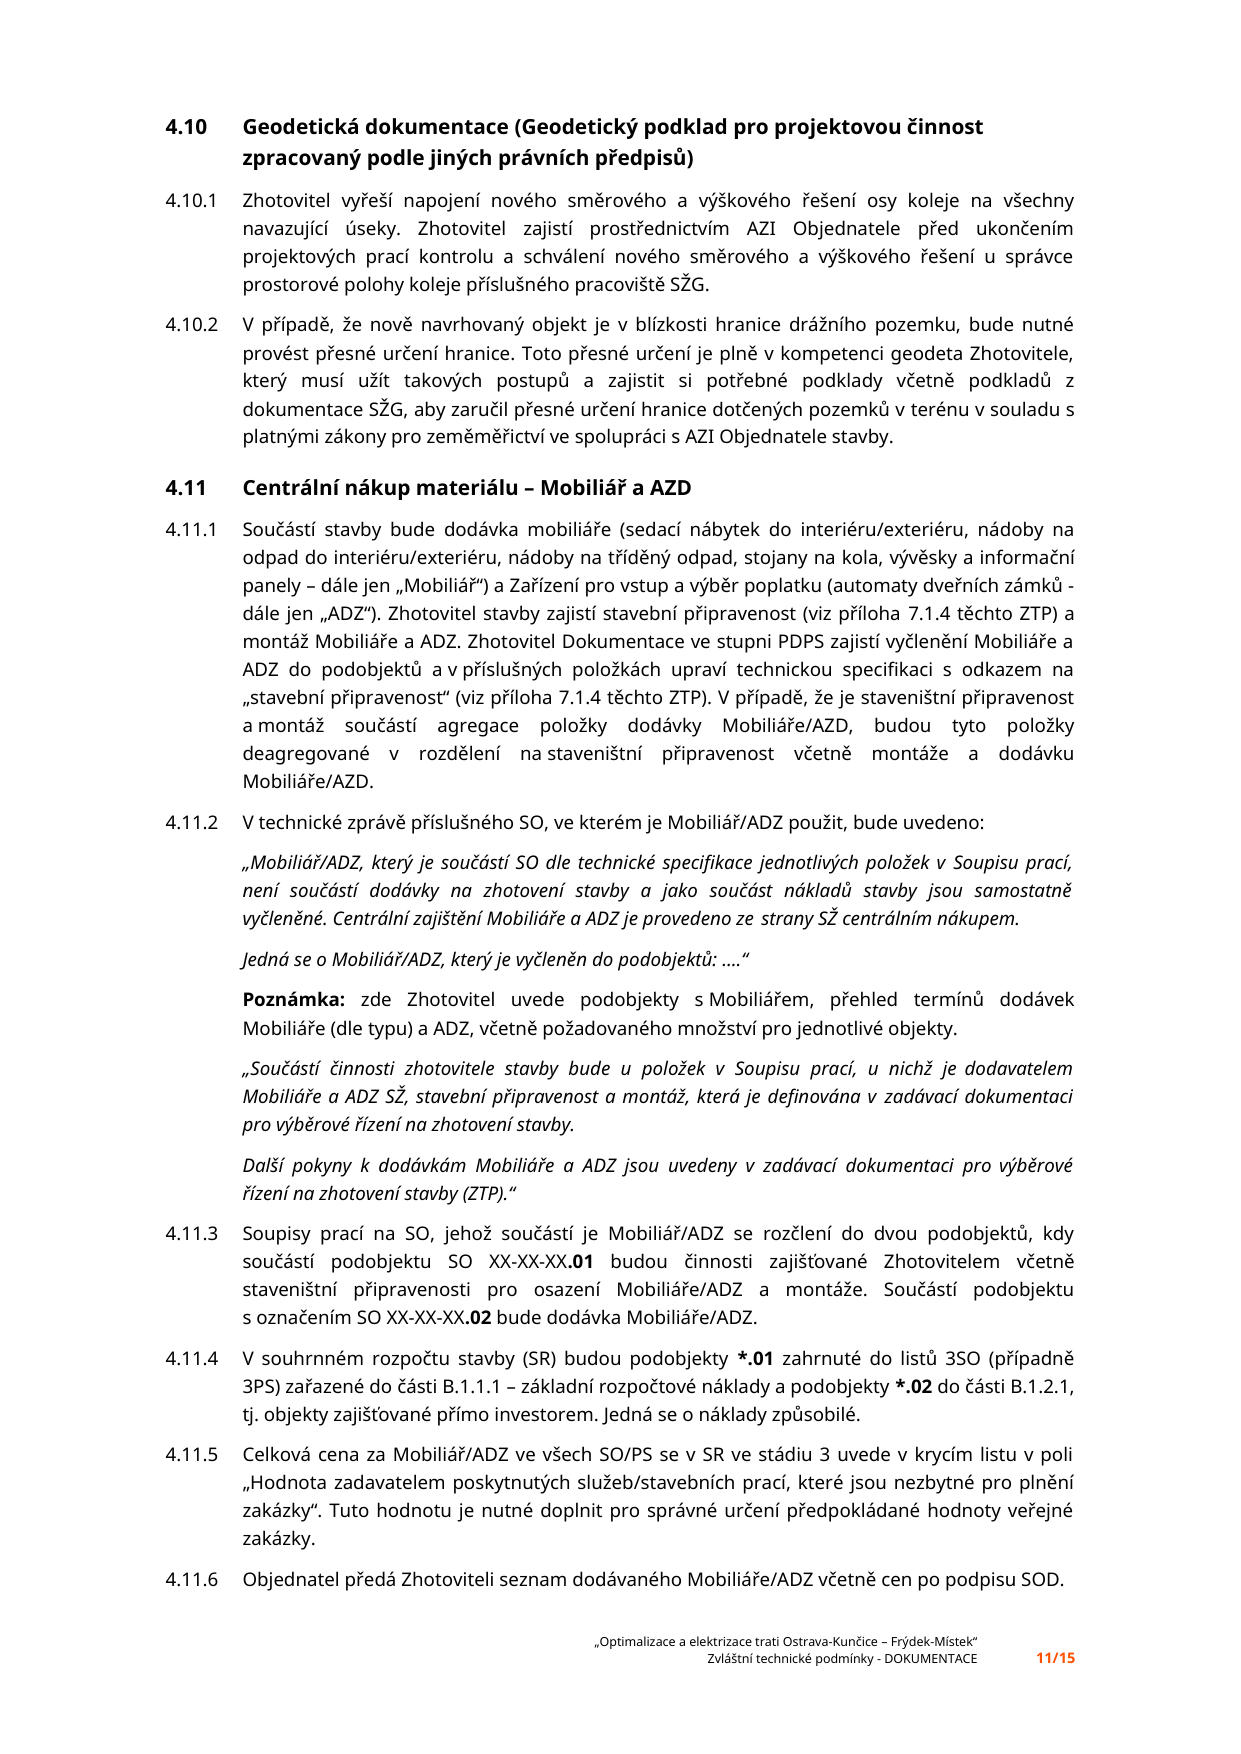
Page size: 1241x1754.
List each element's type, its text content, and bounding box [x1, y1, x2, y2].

text „Součástí činnosti zhotovitele stavby bude u položek v Soupisu prací, u nichž je dodavatelem Mobiliáře a ADZ SŽ, stavební připravenost a montáž, která je definována v zadávací dokumentaci pro výběrové řízení na zhotovení stavby. [242, 1055, 1075, 1137]
text Jedná se o Mobiliář/ADZ, který je vyčleněn do podobjektů: ….“ [242, 946, 1075, 972]
text Další pokyny k dodávkám Mobiliáře a ADZ jsou uvedeny v zadávací dokumentaci pro výběrové řízení na zhotovení stavby (ZTP).“ [242, 1152, 1075, 1205]
text „Mobiliář/ADZ, který je součástí SO dle technické specifikace jednotlivých položek v Soupisu prací, není součástí dodávky na zhotovení stavby a jako součást nákladů stavby jsou samostatně vyčleněné. Centrální zajištění Mobiliáře a ADZ je provedeno ze strany SŽ centrálním nákupem. [242, 850, 1075, 931]
text V technické zprávě příslušného SO, ve kterém je Mobiliář/ADZ použit, bude uvedeno: [165, 809, 1075, 835]
text V souhrnném rozpočtu stavby (SR) budou podobjekty *.01 zahrnuté do listů 3SO (případně 3PS) zařazené do části B.1.1.1 – základní rozpočtové náklady a podobjekty *.02 do části B.1.2.1, tj. objekty zajišťované přímo investorem. Jedná se o náklady způsobilé. [165, 1345, 1075, 1427]
text Poznámka: zde Zhotovitel uvede podobjekty s Mobiliářem, přehled termínů dodávek Mobiliáře (dle typu) a ADZ, včetně požadovaného množství pro jednotlivé objekty. [242, 987, 1075, 1040]
text Centrální nákup materiálu – Mobiliář a AZD [165, 473, 1075, 501]
text Soupisy prací na SO, jehož součástí je Mobiliář/ADZ se rozčlení do dvou podobjektů, kdy součástí podobjektu SO XX-XX-XX.01 budou činnosti zajišťované Zhotovitelem včetně staveništní připravenosti pro osazení Mobiliáře/ADZ a montáže. Součástí podobjektu s označením SO XX-XX-XX.02 bude dodávka Mobiliáře/ADZ. [165, 1220, 1075, 1330]
text V případě, že nově navrhovaný objekt je v blízkosti hranice drážního pozemku, bude nutné provést přesné určení hranice. Toto přesné určení je plně v kompetenci geodeta Zhotovitele, který musí užít takových postupů a zajistit si potřebné podklady včetně podkladů z dokumentace SŽG, aby zaručil přesné určení hranice dotčených pozemků v terénu v souladu s platnými zákony pro zeměměřictví ve spolupráci s AZI Objednatele stavby. [165, 312, 1075, 449]
text Objednatel předá Zhotoviteli seznam dodávaného Mobiliáře/ADZ včetně cen po podpisu SOD. [165, 1566, 1075, 1592]
text Zhotovitel vyřeší napojení nového směrového a výškového řešení osy koleje na všechny navazující úseky. Zhotovitel zajistí prostřednictvím AZI Objednatele před ukončením projektových prací kontrolu a schválení nového směrového a výškového řešení u správce prostorové polohy koleje příslušného pracoviště SŽG. [165, 187, 1075, 297]
text Celková cena za Mobiliář/ADZ ve všech SO/PS se v SR ve stádiu 3 uvede v krycím listu v poli „Hodnota zadavatelem poskytnutých služeb/stavebních prací, které jsou nezbytné pro plnění zakázky“. Tuto hodnotu je nutné doplnit pro správné určení předpokládané hodnoty veřejné zakázky. [165, 1442, 1075, 1551]
text Součástí stavby bude dodávka mobiliáře (sedací nábytek do interiéru/exteriéru, nádoby na odpad do interiéru/exteriéru, nádoby na tříděný odpad, stojany na kola, vývěsky a informační panely – dále jen „Mobiliář“) a Zařízení pro vstup a výběr poplatku (automaty dveřních zámků - dále jen „ADZ“). Zhotovitel stavby zajistí stavební připravenost (viz příloha 7.1.4 těchto ZTP) a montáž Mobiliáře a ADZ. Zhotovitel Dokumentace ve stupni PDPS zajistí vyčlenění Mobiliáře a ADZ do podobjektů a v příslušných položkách upraví technickou specifikaci s odkazem na „stavební připravenost“ (viz příloha 7.1.4 těchto ZTP). V případě, že je staveništní připravenost a montáž součástí agregace položky dodávky Mobiliáře/AZD, budou tyto položky deagregované v rozdělení na staveništní připravenost včetně montáže a dodávku Mobiliáře/AZD. [165, 516, 1075, 794]
text Geodetická dokumentace (Geodetický podklad pro projektovou činnost zpracovaný podle jiných právních předpisů) [165, 112, 1075, 172]
